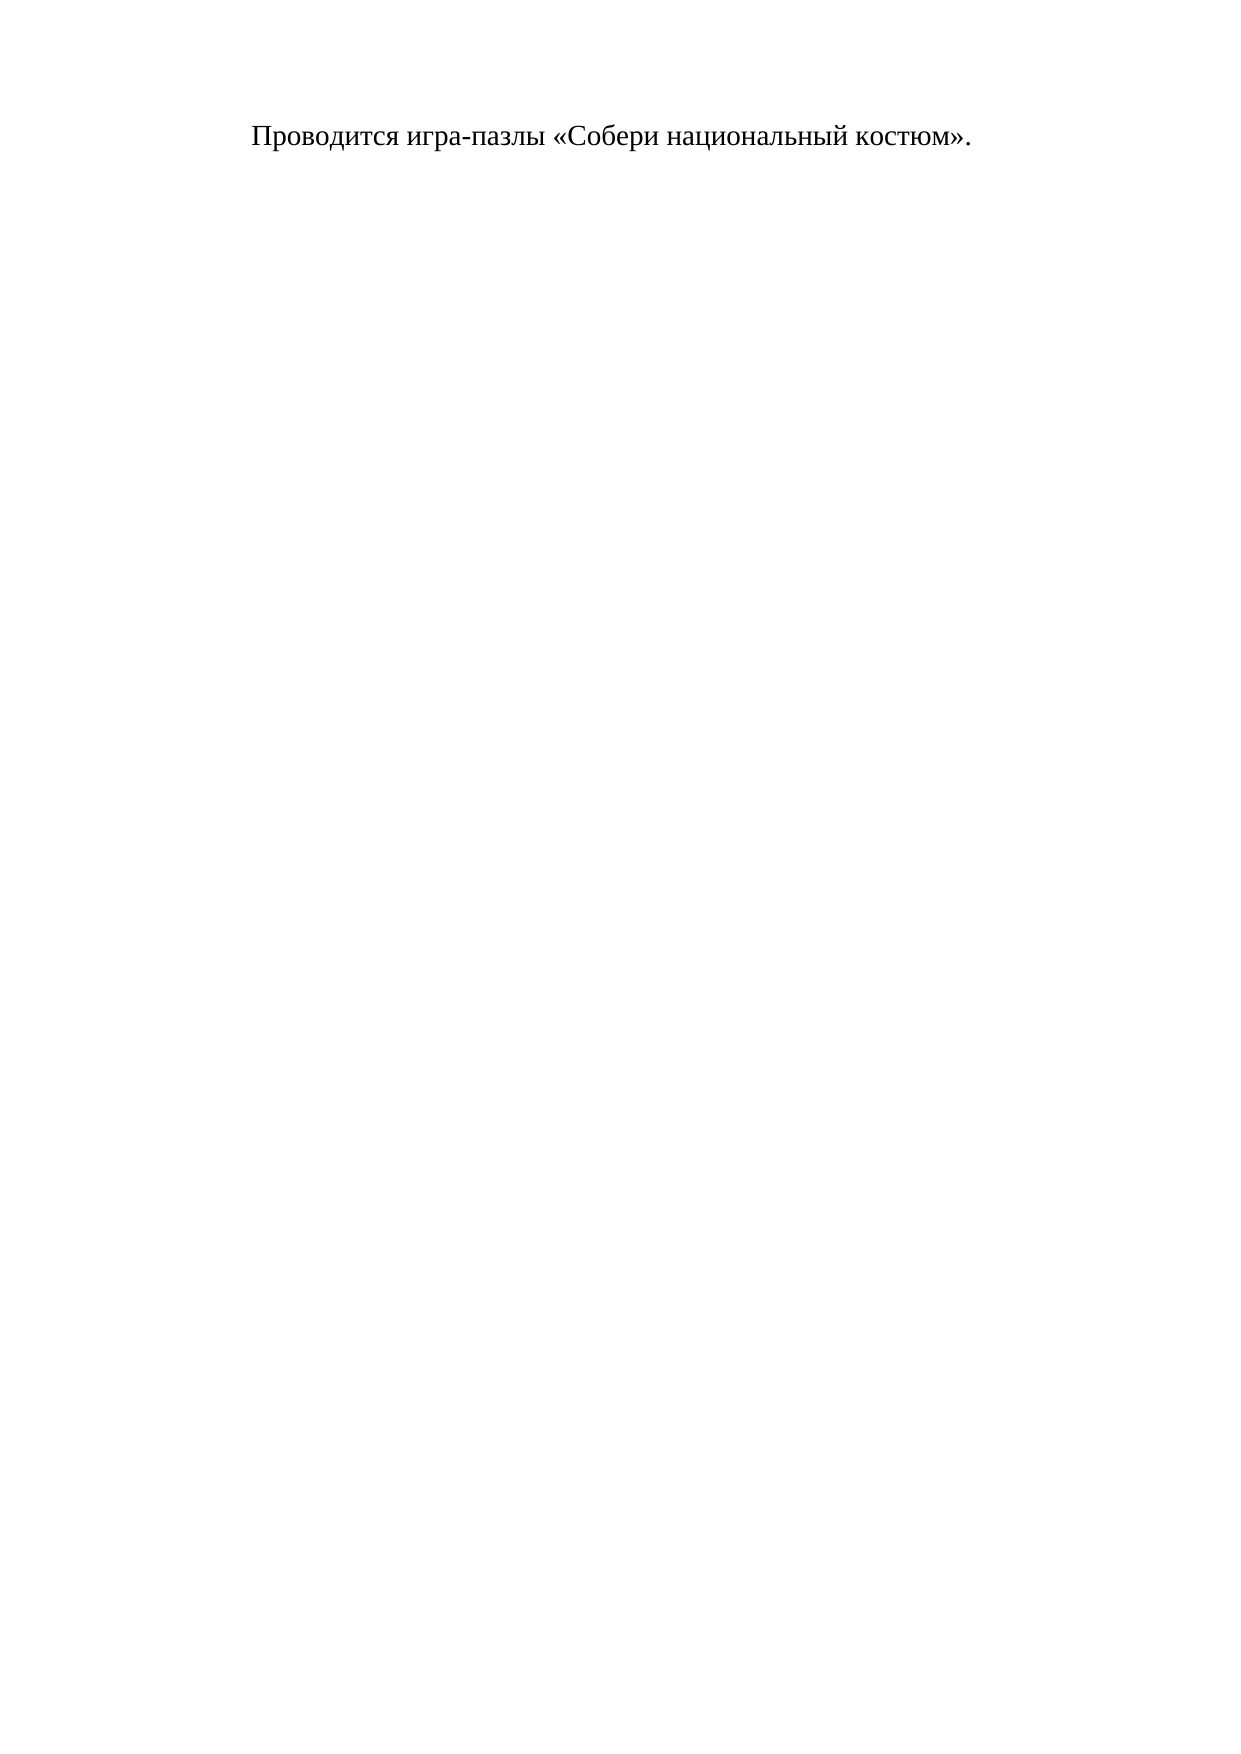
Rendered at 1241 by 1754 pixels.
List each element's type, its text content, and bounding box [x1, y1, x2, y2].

text Проводится игра-пазлы «Собери национальный костюм». [177, 118, 1152, 152]
